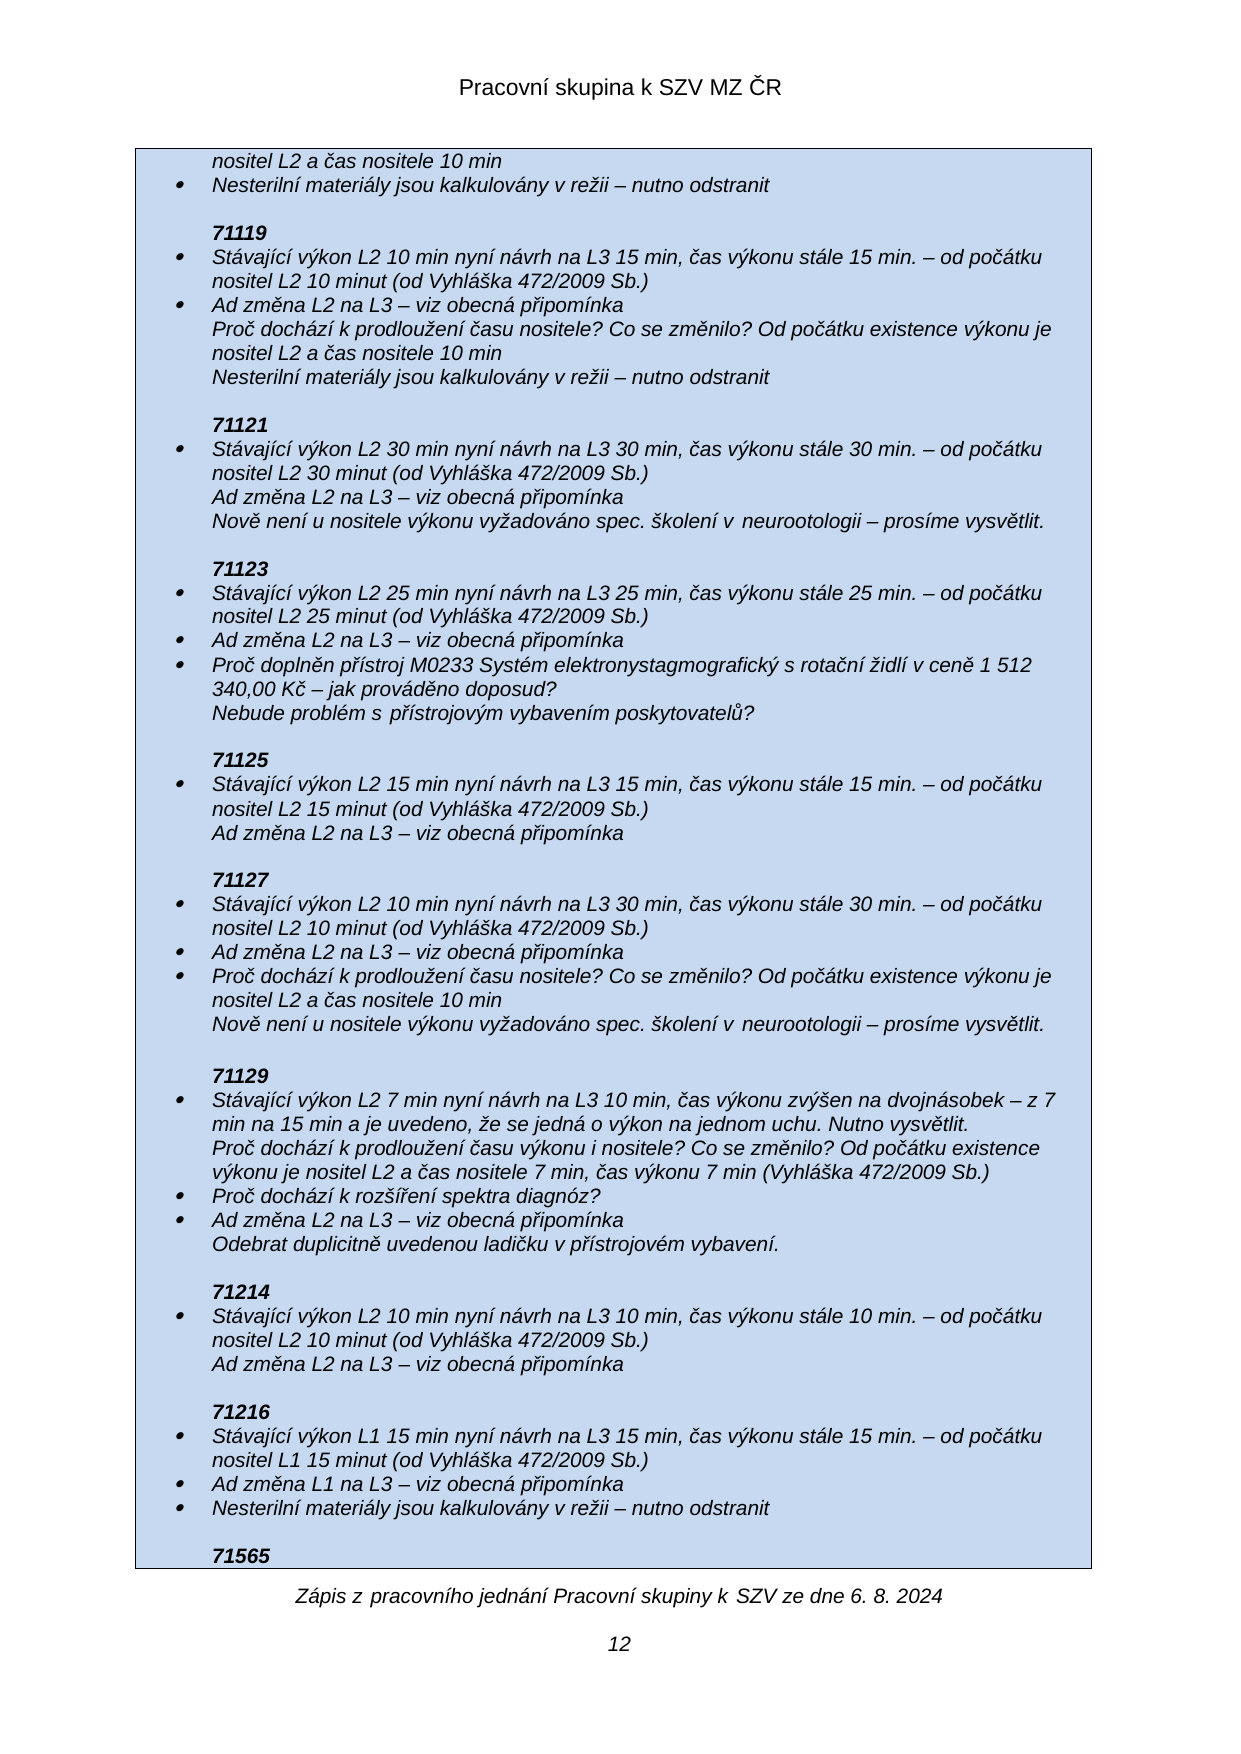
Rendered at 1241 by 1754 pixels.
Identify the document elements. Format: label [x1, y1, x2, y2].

table_header [136, 149, 1091, 1568]
